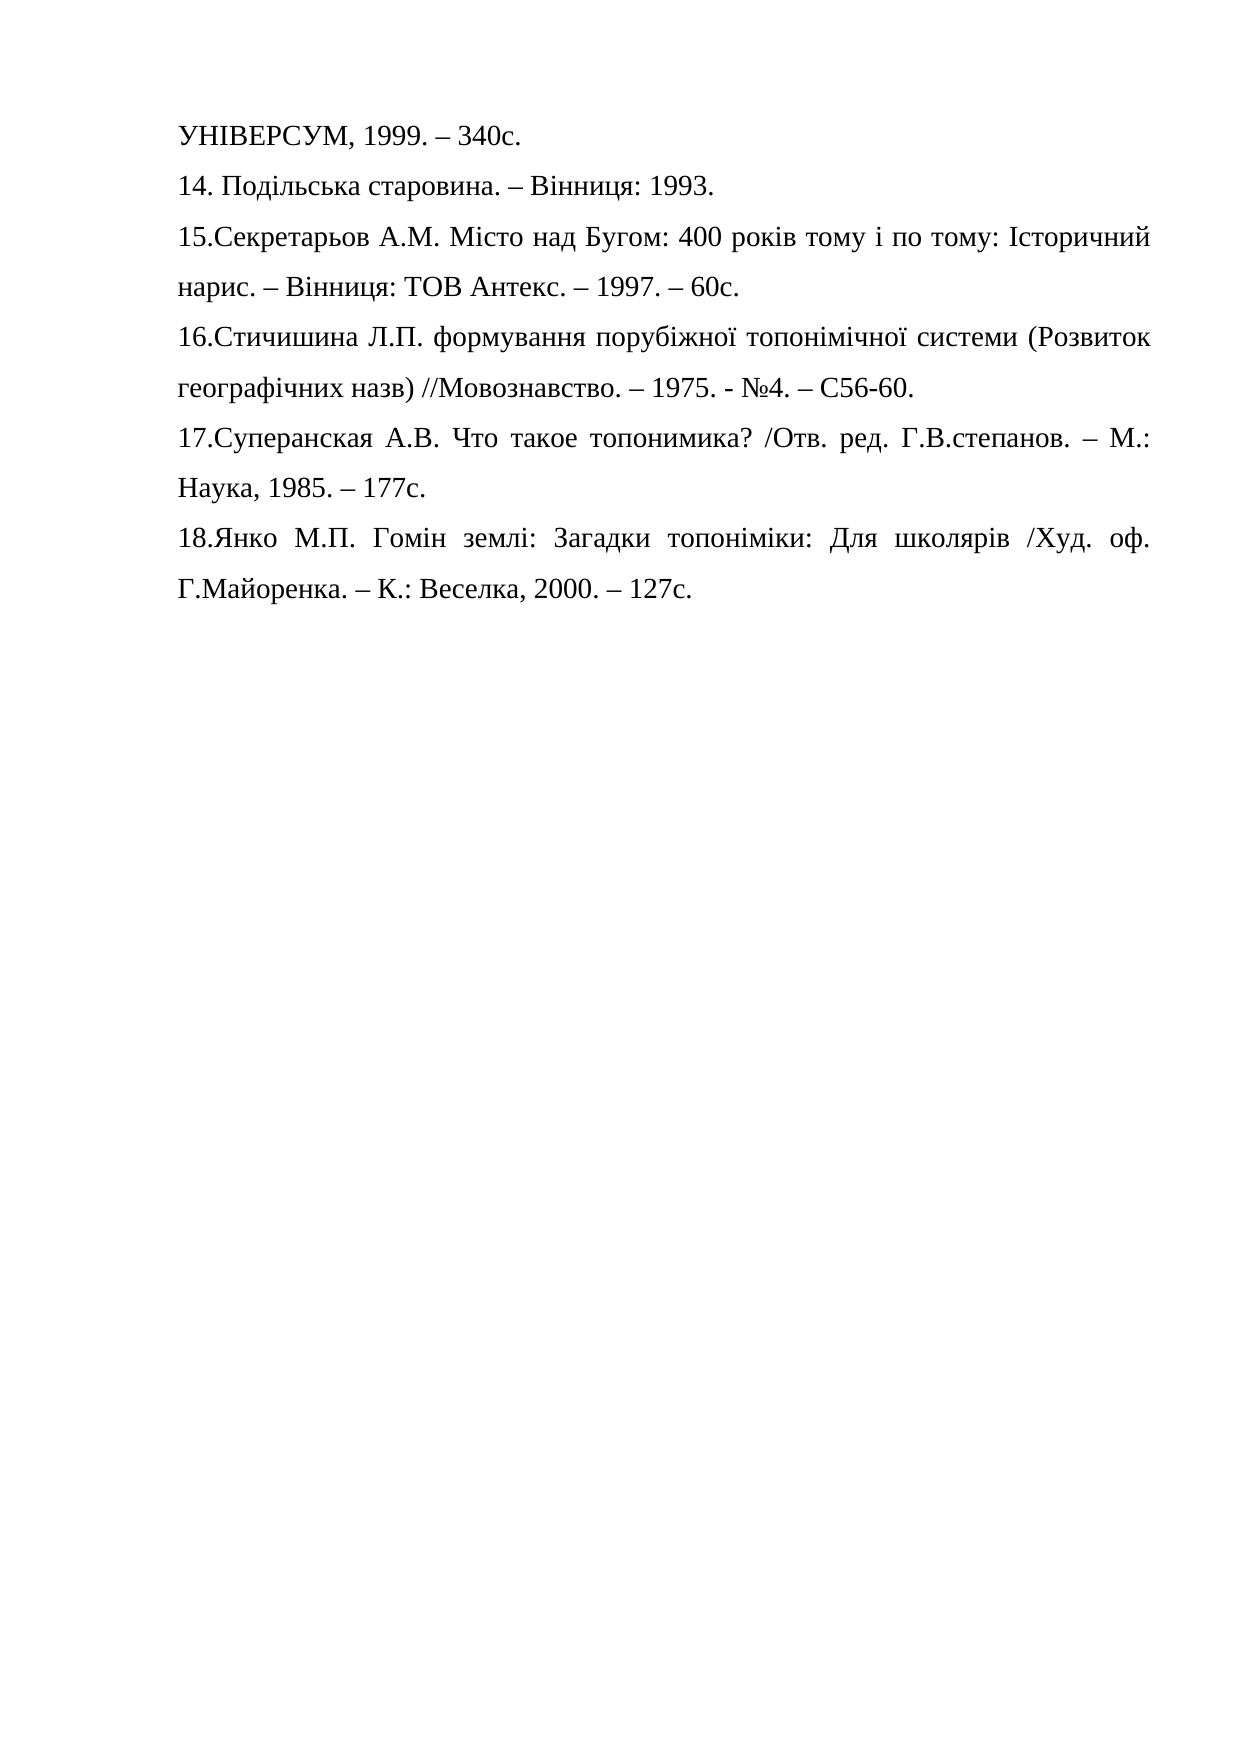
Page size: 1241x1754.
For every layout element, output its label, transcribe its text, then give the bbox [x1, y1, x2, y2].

text 17.Суперанская А.В. Что такое топонимика? /Отв. ред. Г.В.степанов. – М.: Наука, 1985. – 177с. [177, 420, 1152, 504]
text 15.Секретарьов А.М. Місто над Бугом: 400 років тому і по тому: Історичний нарис. – Вінниця: ТОВ Антекс. – 1997. – 60с. [177, 219, 1152, 303]
text 18.Янко М.П. Гомін землі: Загадки топоніміки: Для школярів /Худ. оф. Г.Майоренка. – К.: Веселка, 2000. – 127с. [177, 521, 1152, 604]
text 16.Стичишина Л.П. формування порубіжної топонімічної системи (Розвиток географічних назв) //Мовознавство. – 1975. - №4. – С56-60. [177, 319, 1152, 403]
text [177, 118, 1152, 152]
text 14. Подільська старовина. – Вінниця: 1993. [177, 168, 1152, 202]
